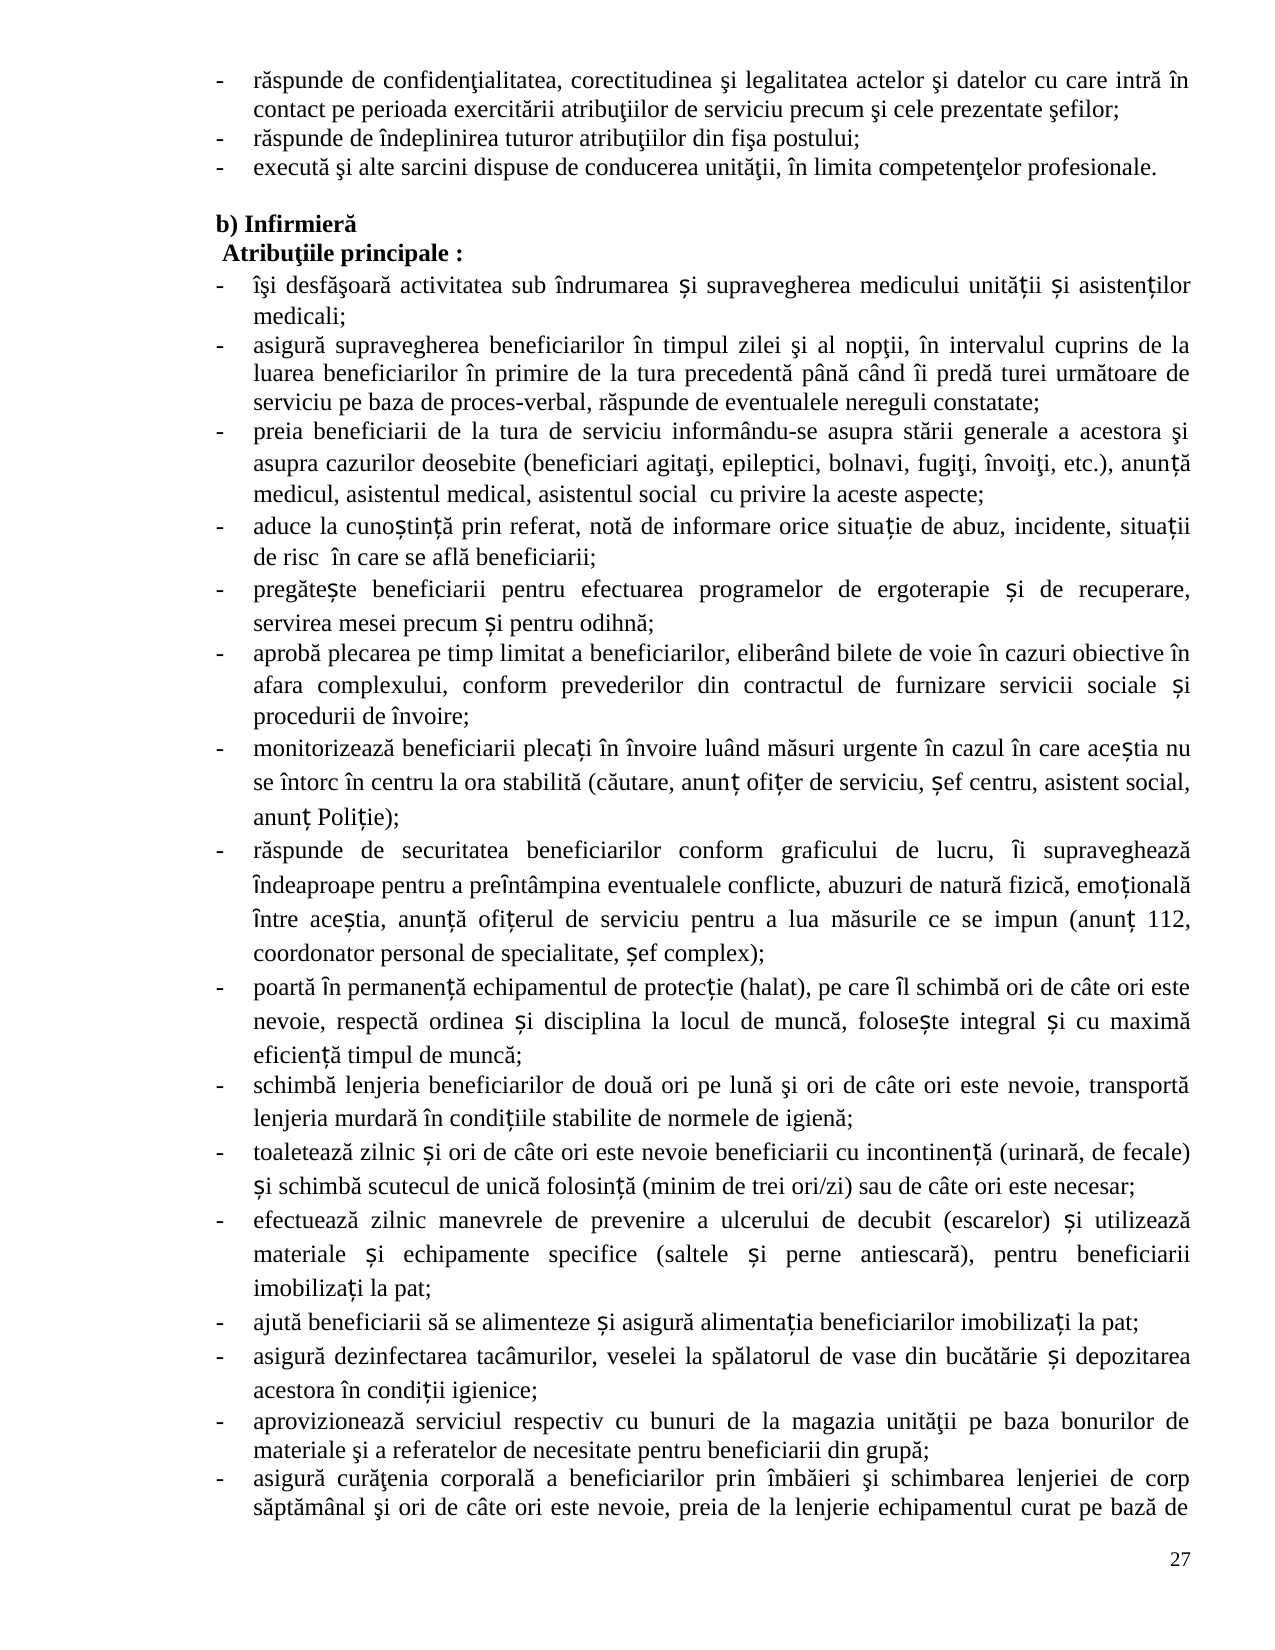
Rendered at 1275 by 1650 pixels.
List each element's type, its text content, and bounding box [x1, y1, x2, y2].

list monitorizează beneficiarii plecați în învoire luând măsuri urgente în cazul în care aceștia nu se întorc în centru la ora stabilită (căutare, anunț ofițer de serviciu, șef centru, asistent social, anunț Poliție); [216, 730, 1191, 832]
list răspunde de confidenţialitatea, corectitudinea şi legalitatea actelor şi datelor cu care intră în contact pe perioada exercitării atribuţiilor de serviciu precum şi cele prezentate şefilor; [216, 66, 1191, 123]
text Atribuţiile principale : [178, 238, 1176, 267]
list schimbă lenjeria beneficiarilor de două ori pe lună şi ori de câte ori este nevoie, transportă lenjeria murdară în condițiile stabilite de normele de igienă; [216, 1071, 1191, 1133]
list asigură supravegherea beneficiarilor în timpul zilei şi al nopţii, în intervalul cuprins de la luarea beneficiarilor în primire de la tura precedentă până când îi predă turei următoare de serviciu pe baza de proces-verbal, răspunde de eventualele nereguli constatate; [216, 330, 1191, 416]
list preia beneficiarii de la tura de serviciu informându-se asupra stării generale a acestora şi asupra cazurilor deosebite (beneficiari agitaţi, epileptici, bolnavi, fugiţi, învoiţi, etc.), anunță medicul, asistentul medical, asistentul social cu privire la aceste aspecte; [216, 416, 1191, 507]
list asigură dezinfectarea tacâmurilor, veselei la spălatorul de vase din bucătărie și depozitarea acestora în condiții igienice; [216, 1338, 1191, 1406]
list răspunde de securitatea beneficiarilor conform graficului de lucru, ȋi supraveghează ȋndeaproape pentru a preȋntâmpina eventualele conflicte, abuzuri de natură fizică, emoțională ȋntre aceștia, anunță ofițerul de serviciu pentru a lua măsurile ce se impun (anunț 112, coordonator personal de specialitate, șef complex); [216, 832, 1191, 968]
list pregătește beneficiarii pentru efectuarea programelor de ergoterapie și de recuperare, servirea mesei precum și pentru odihnă; [216, 570, 1191, 638]
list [216, 1463, 1191, 1521]
list aduce la cunoștință prin referat, notă de informare orice situație de abuz, incidente, situații de risc în care se află beneficiarii; [216, 507, 1191, 570]
list aprovizionează serviciul respectiv cu bunuri de la magazia unităţii pe baza bonurilor de materiale şi a referatelor de necesitate pentru beneficiarii din grupă; [216, 1406, 1191, 1463]
list poartă ȋn permanență echipamentul de protecție (halat), pe care ȋl schimbă ori de câte ori este nevoie, respectă ordinea și disciplina la locul de muncă, folosește integral și cu maximă eficiență timpul de muncă; [216, 968, 1191, 1071]
text b) Infirmieră [178, 209, 1176, 238]
list îşi desfăşoară activitatea sub îndrumarea și supravegherea medicului unității și asistenților medicali; [216, 267, 1191, 330]
list răspunde de îndeplinirea tuturor atribuţiilor din fişa postului; [216, 123, 1191, 152]
list toaletează zilnic și ori de câte ori este nevoie beneficiarii cu incontinență (urinară, de fecale) și schimbă scutecul de unică folosință (minim de trei ori/zi) sau de câte ori este necesar; [216, 1133, 1191, 1202]
list ajută beneficiarii să se alimenteze și asigură alimentația beneficiarilor imobilizați la pat; [216, 1304, 1191, 1338]
list execută şi alte sarcini dispuse de conducerea unităţii, în limita competenţelor profesionale. [216, 152, 1191, 181]
list efectuează zilnic manevrele de prevenire a ulcerului de decubit (escarelor) și utilizează materiale și echipamente specifice (saltele și perne antiescară), pentru beneficiarii imobilizați la pat; [216, 1202, 1191, 1304]
list aprobă plecarea pe timp limitat a beneficiarilor, eliberând bilete de voie în cazuri obiective în afara complexului, conform prevederilor din contractul de furnizare servicii sociale și procedurii de învoire; [216, 638, 1191, 730]
